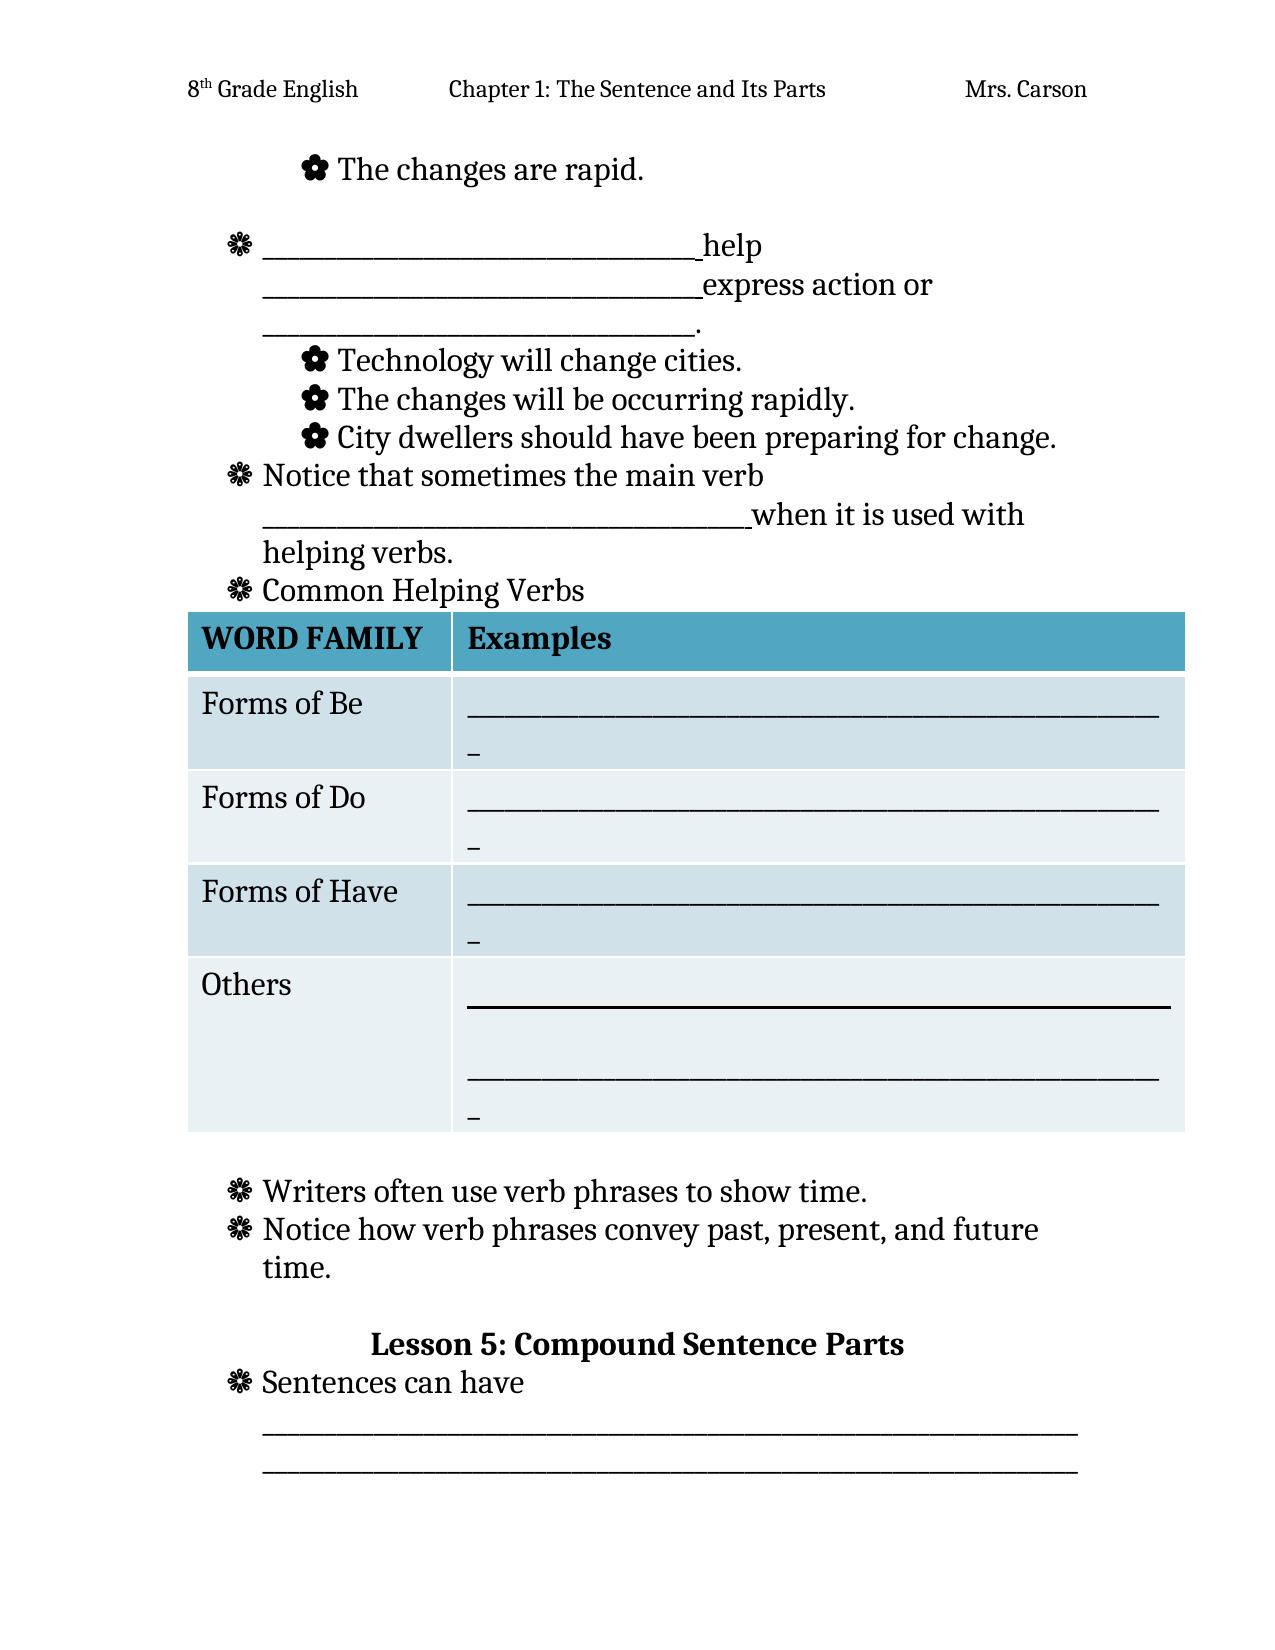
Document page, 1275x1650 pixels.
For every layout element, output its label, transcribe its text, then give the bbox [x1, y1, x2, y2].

list Common Helping Verbs [225, 572, 1087, 610]
list The changes are rapid. [300, 150, 1087, 188]
table_cell _________________________________________________________ [453, 677, 1185, 769]
table_cell _________________________________________________________ [453, 771, 1185, 862]
list ___________________________________ help ___________________________________ express action or ___________________________________. [225, 227, 1087, 342]
table_cell Forms of Have [188, 865, 451, 956]
list The changes will be occurring rapidly. [300, 380, 1087, 418]
table_header WORD FAMILY [188, 612, 451, 671]
table_cell Forms of Do [188, 771, 451, 862]
table_cell Forms of Be [188, 677, 451, 769]
text Lesson 5: Compound Sentence Parts [187, 1326, 1087, 1364]
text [262, 1441, 1087, 1479]
table_cell _________________________________________________________ [453, 958, 1185, 1132]
list City dwellers should have been preparing for change. [300, 418, 1087, 457]
list Technology will change cities. [300, 342, 1087, 380]
table_cell Others [188, 958, 451, 1132]
table_header Examples [453, 612, 1185, 671]
list Sentences can have __________________________________________________________________ [225, 1364, 1087, 1441]
list Notice how verb phrases convey past, present, and future time. [225, 1211, 1087, 1287]
list Notice that sometimes the main verb _______________________________________ when it is used with helping verbs. [225, 457, 1087, 572]
list Writers often use verb phrases to show time. [225, 1172, 1087, 1211]
table_cell _________________________________________________________ [453, 865, 1185, 956]
